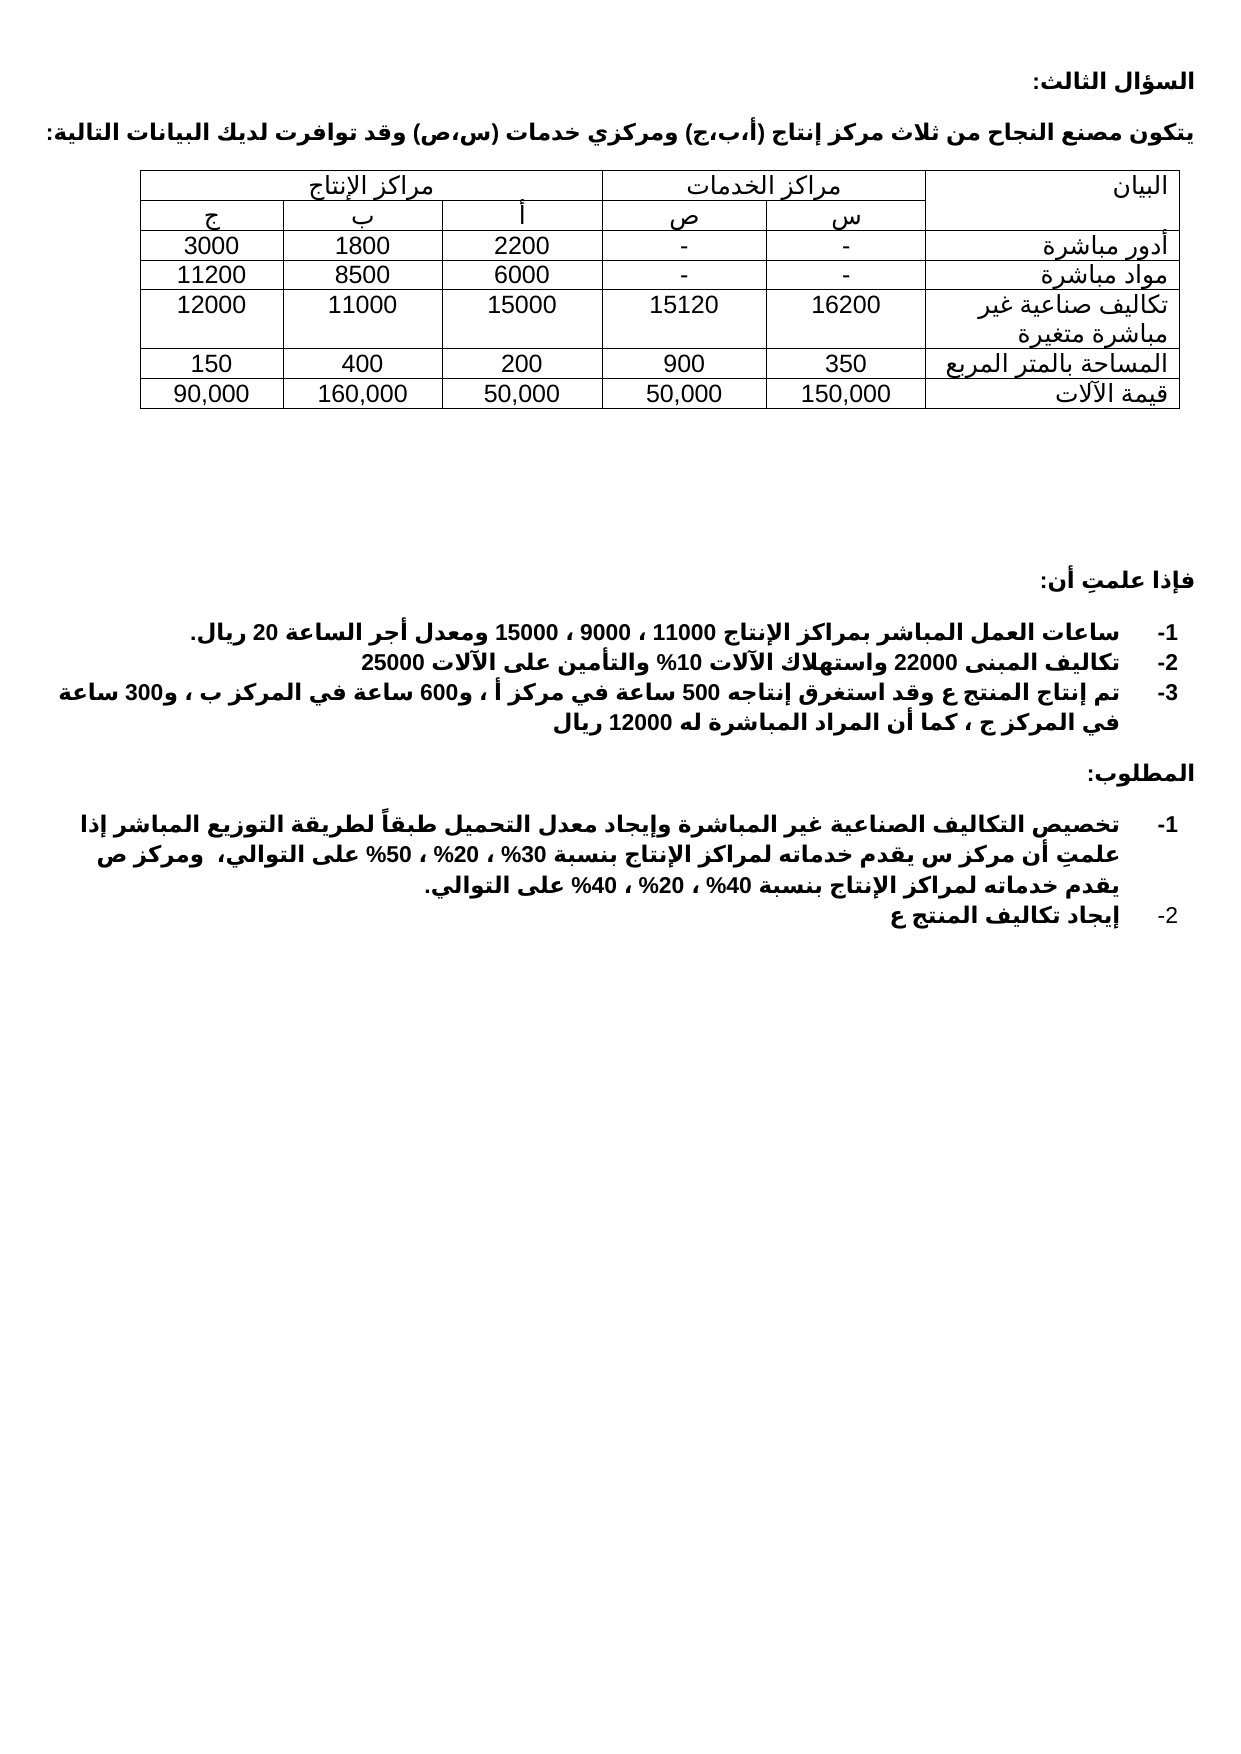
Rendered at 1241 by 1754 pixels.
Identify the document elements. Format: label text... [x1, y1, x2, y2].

table_cell - [767, 261, 925, 289]
table_cell 11200 [141, 261, 283, 289]
table_cell 50,000 [603, 379, 766, 407]
table_cell - [767, 231, 925, 259]
list إيجاد تكاليف المنتج ع [45, 902, 1158, 928]
table_cell س [767, 201, 925, 230]
table_cell 50,000 [443, 379, 602, 407]
table_cell 15120 [603, 290, 766, 348]
table_header مراكز الخدمات [603, 171, 925, 200]
table_cell 150 [141, 349, 283, 378]
list تكاليف المبنى 22000 واستهلاك الآلات 10% والتأمين على الآلات 25000 [45, 649, 1158, 675]
table_cell 15000 [443, 290, 602, 348]
table_cell ب [284, 201, 442, 230]
list تم إنتاج المنتج ع وقد استغرق إنتاجه 500 ساعة في مركز أ ، و600 ساعة في المركز ب ، و300 ساعة في المركز ج ، كما أن المراد المباشرة له 12000 ريال [45, 679, 1158, 736]
table_cell - [603, 231, 766, 259]
text السؤال الثالث: [45, 68, 1195, 94]
table_header مراكز الإنتاج [141, 171, 602, 200]
table_cell 150,000 [767, 379, 925, 407]
table_cell تكاليف صناعية غير مباشرة متغيرة [926, 290, 1179, 348]
list ساعات العمل المباشر بمراكز الإنتاج 11000 ، 9000 ، 15000 ومعدل أجر الساعة 20 ريال. [45, 618, 1158, 645]
table_cell 400 [284, 349, 442, 378]
table_cell 160,000 [284, 379, 442, 407]
table_cell 6000 [443, 261, 602, 289]
table_cell 8500 [284, 261, 442, 289]
table_cell مواد مباشرة [926, 261, 1179, 289]
text المطلوب: [45, 760, 1195, 787]
table_cell ج [141, 201, 283, 230]
table_cell ص [603, 201, 766, 230]
table_cell 1800 [284, 231, 442, 259]
list تخصيص التكاليف الصناعية غير المباشرة وإيجاد معدل التحميل طبقاً لطريقة التوزيع المباشر إذا علمتِ أن مركز س يقدم خدماته لمراكز الإنتاج بنسبة 30% ، 20% ، 50% على التوالي، ومركز ص يقدم خدماته لمراكز الإنتاج بنسبة 40% ، 20% ، 40% على التوالي. [45, 811, 1158, 898]
table_cell 12000 [141, 290, 283, 348]
table_cell قيمة الآلات [926, 379, 1179, 407]
table_cell 900 [603, 349, 766, 378]
table_cell أدور مباشرة [926, 231, 1179, 259]
text فإذا علمتِ أن: [45, 567, 1195, 594]
text يتكون مصنع النجاح من ثلاث مركز إنتاج (أ،ب،ج) ومركزي خدمات (س،ص) وقد توافرت لديك البيانات التالية: [45, 119, 1195, 145]
table_cell أ [443, 201, 602, 230]
table_cell 3000 [141, 231, 283, 259]
table_cell 350 [767, 349, 925, 378]
table_header البيان [926, 171, 1179, 230]
table_cell 11000 [284, 290, 442, 348]
table_cell 90,000 [141, 379, 283, 407]
table_cell المساحة بالمتر المربع [926, 349, 1179, 378]
table_cell - [603, 261, 766, 289]
table_cell 200 [443, 349, 602, 378]
table_cell 16200 [767, 290, 925, 348]
table_cell 2200 [443, 231, 602, 259]
